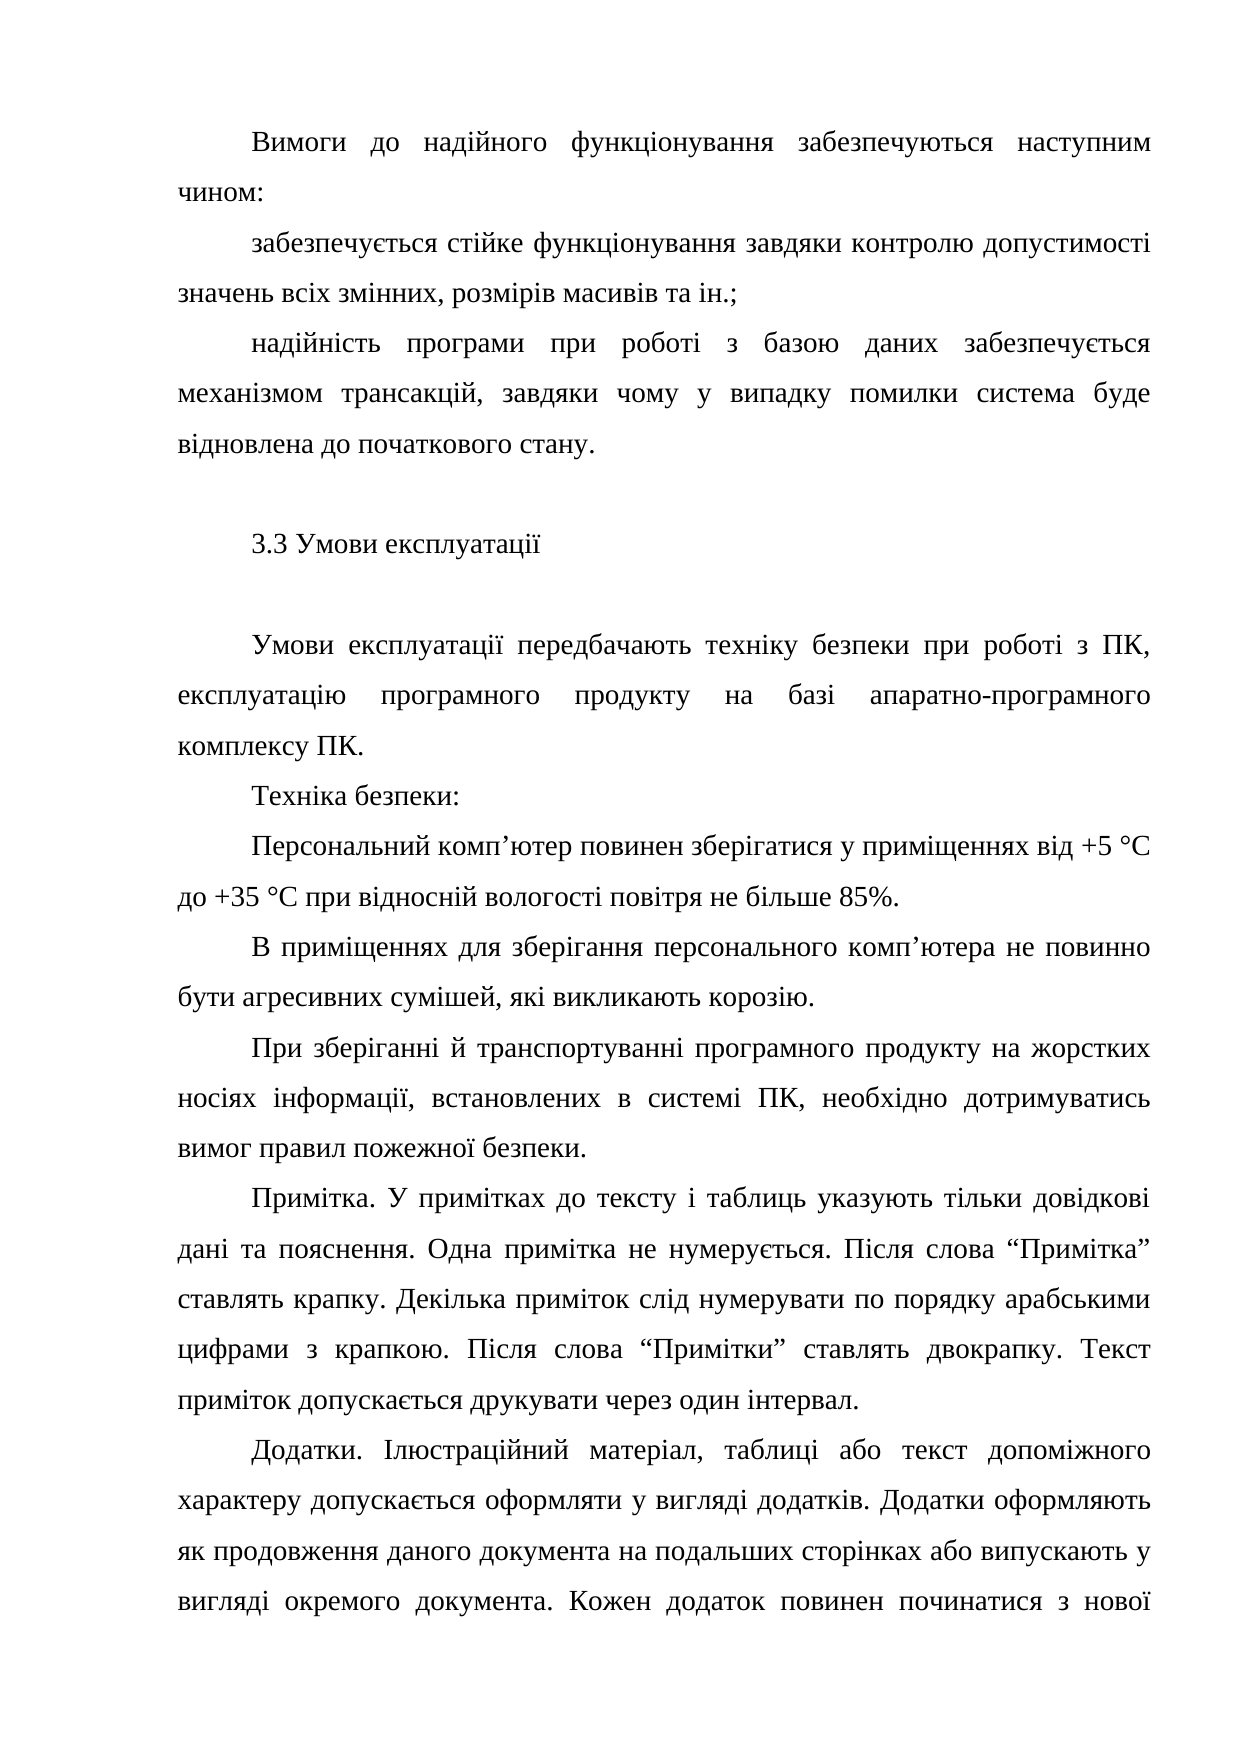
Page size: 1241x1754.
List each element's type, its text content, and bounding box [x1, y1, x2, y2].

text Персональний комп’ютер повинен зберігатися у приміщеннях від +5 °С до +35 °С при відносній вологості повітря не більше 85%. [177, 828, 1152, 912]
text 3.3 Умови експлуатації [177, 527, 1152, 560]
text Техніка безпеки: [177, 778, 1152, 812]
text надійність програми при роботі з базою даних забезпечується механізмом трансакцій, завдяки чому у випадку помилки система буде відновлена до початкового стану. [177, 325, 1152, 459]
text При зберіганні й транспортуванні програмного продукту на жорстких носіях інформації, встановлених в системі ПК, необхідно дотримуватись вимог правил пожежної безпеки. [177, 1030, 1152, 1164]
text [177, 1432, 1152, 1617]
text В приміщеннях для зберігання персонального комп’ютера не повинно бути агресивних сумішей, які викликають корозію. [177, 929, 1152, 1013]
text забезпечується стійке функціонування завдяки контролю допустимості значень всіх змінних, розмірів масивів та ін.; [177, 225, 1152, 308]
text Вимоги до надійного функціонування забезпечуються наступним чином: [177, 124, 1152, 208]
text Умови експлуатації передбачають техніку безпеки при роботі з ПК, експлуатацію програмного продукту на базі апаратно-програмного комплексу ПК. [177, 627, 1152, 761]
text Примітка. У примітках до тексту і таблиць указують тільки довідкові дані та пояснення. Одна примітка не нумерується. Після слова “Примітка” ставлять крапку. Декілька приміток слід нумерувати по порядку арабськими цифрами з крапкою. Після слова “Примітки” ставлять двокрапку. Текст приміток допускається друкувати через один інтервал. [177, 1181, 1152, 1415]
